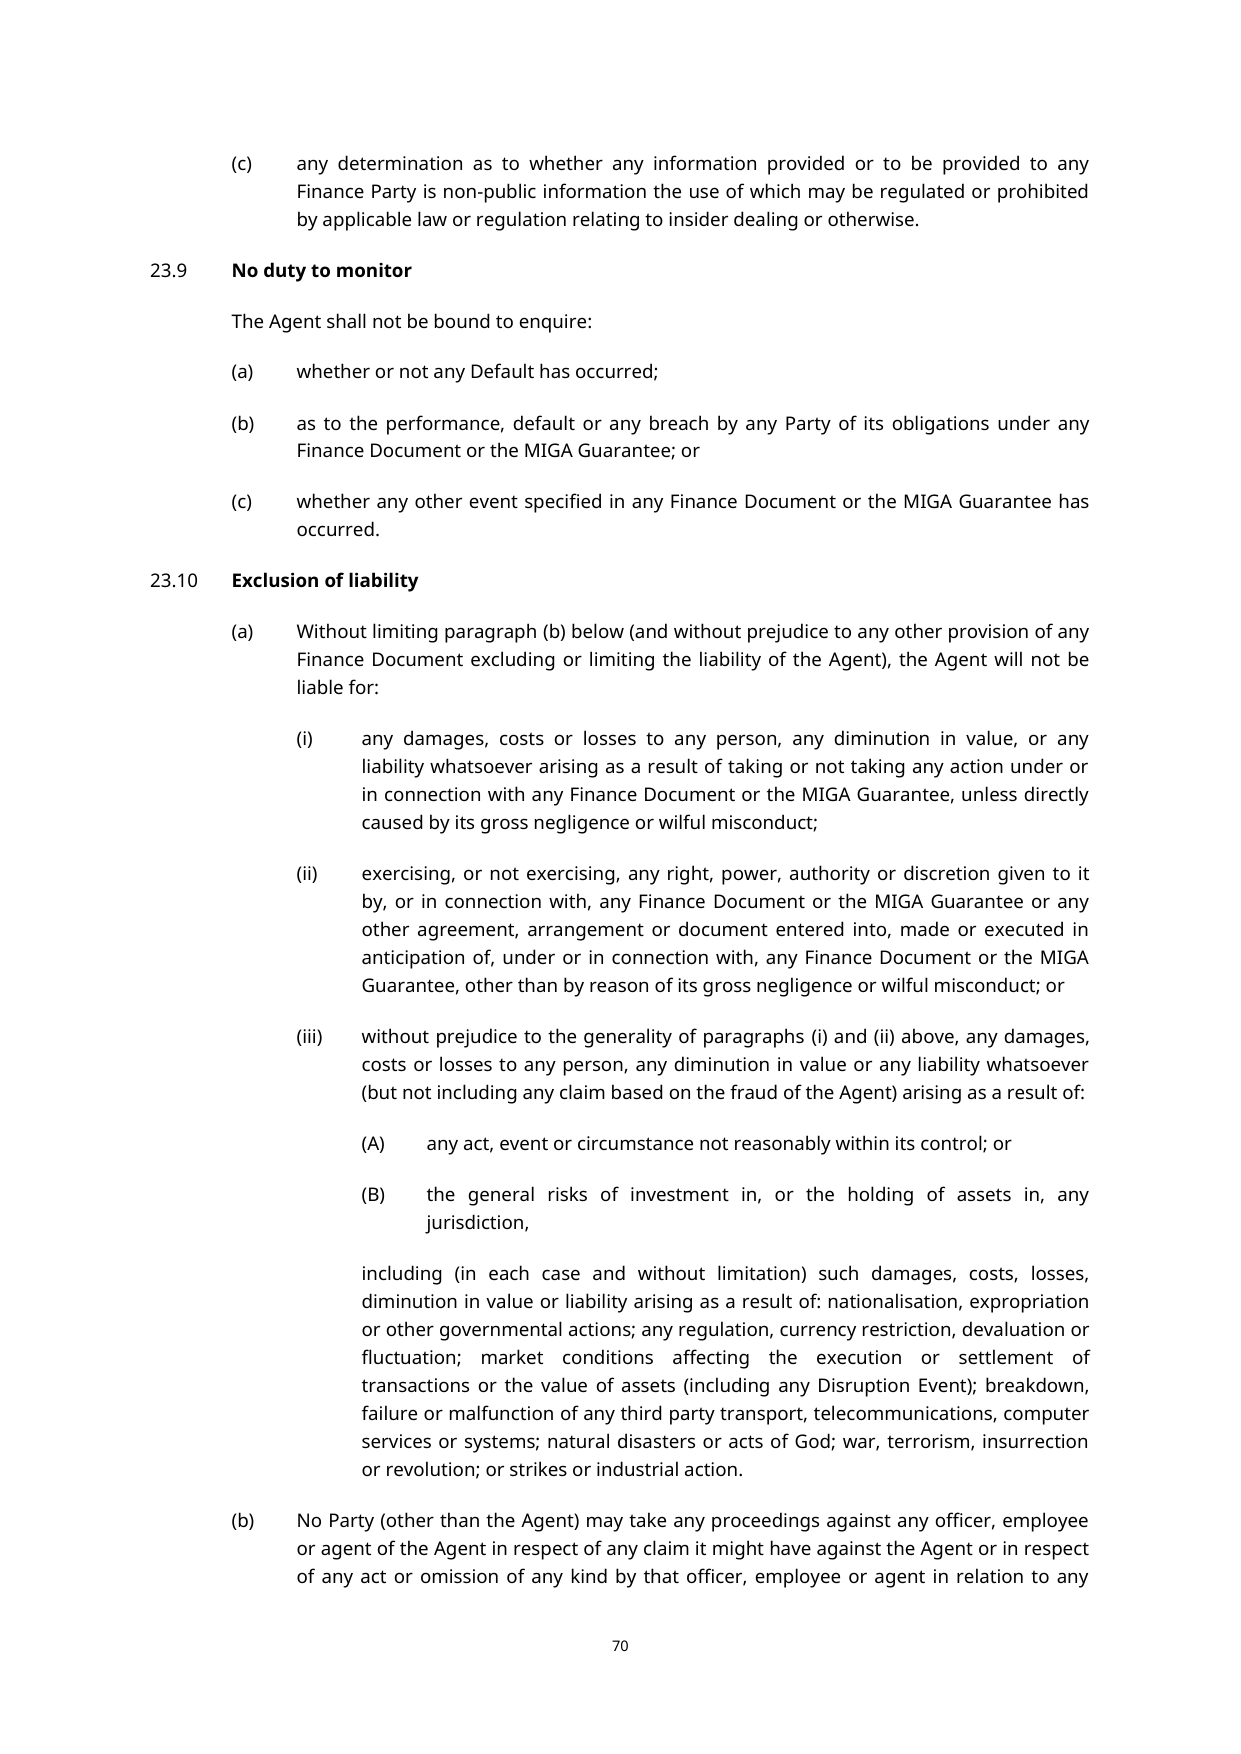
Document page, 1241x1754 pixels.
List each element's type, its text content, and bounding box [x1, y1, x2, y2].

text any act, event or circumstance not reasonably within its control; or [361, 1131, 1090, 1156]
text Without limiting paragraph (b) below (and without prejudice to any other provision of any Finance Document excluding or limiting the liability of the Agent), the Agent will not be liable for: [231, 619, 1090, 700]
text No duty to monitor [150, 257, 1090, 282]
text the general risks of investment in, or the holding of assets in, any jurisdiction, [361, 1182, 1090, 1235]
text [231, 1508, 1090, 1589]
text whether or not any Default has occurred; [231, 359, 1090, 384]
text exercising, or not exercising, any right, power, authority or discretion given to it by, or in connection with, any Finance Document or the MIGA Guarantee or any other agreement, arrangement or document entered into, made or executed in anticipation of, under or in connection with, any Finance Document or the MIGA Guarantee, other than by reason of its gross negligence or wilful misconduct; or [296, 861, 1090, 998]
text as to the performance, default or any breach by any Party of its obligations under any Finance Document or the MIGA Guarantee; or [231, 410, 1090, 463]
text The Agent shall not be bound to enquire: [231, 308, 1090, 333]
text any damages, costs or losses to any person, any diminution in value, or any liability whatsoever arising as a result of taking or not taking any action under or in connection with any Finance Document or the MIGA Guarantee, unless directly caused by its gross negligence or wilful misconduct; [296, 726, 1090, 835]
text Exclusion of liability [150, 568, 1090, 593]
text any determination as to whether any information provided or to be provided to any Finance Party is non-public information the use of which may be regulated or prohibited by applicable law or regulation relating to insider dealing or otherwise. [231, 150, 1090, 232]
text whether any other event specified in any Finance Document or the MIGA Guarantee has occurred. [231, 489, 1090, 542]
text including (in each case and without limitation) such damages, costs, losses, diminution in value or liability arising as a result of: nationalisation, expropriation or other governmental actions; any regulation, currency restriction, devaluation or fluctuation; market conditions affecting the execution or settlement of transactions or the value of assets (including any Disruption Event); breakdown, failure or malfunction of any third party transport, telecommunications, computer services or systems; natural disasters or acts of God; war, terrorism, insurrection or revolution; or strikes or industrial action. [361, 1261, 1090, 1482]
text without prejudice to the generality of paragraphs ‎(i) and ‎(ii) above, any damages, costs or losses to any person, any diminution in value or any liability whatsoever (but not including any claim based on the fraud of the Agent) arising as a result of: [296, 1024, 1090, 1105]
